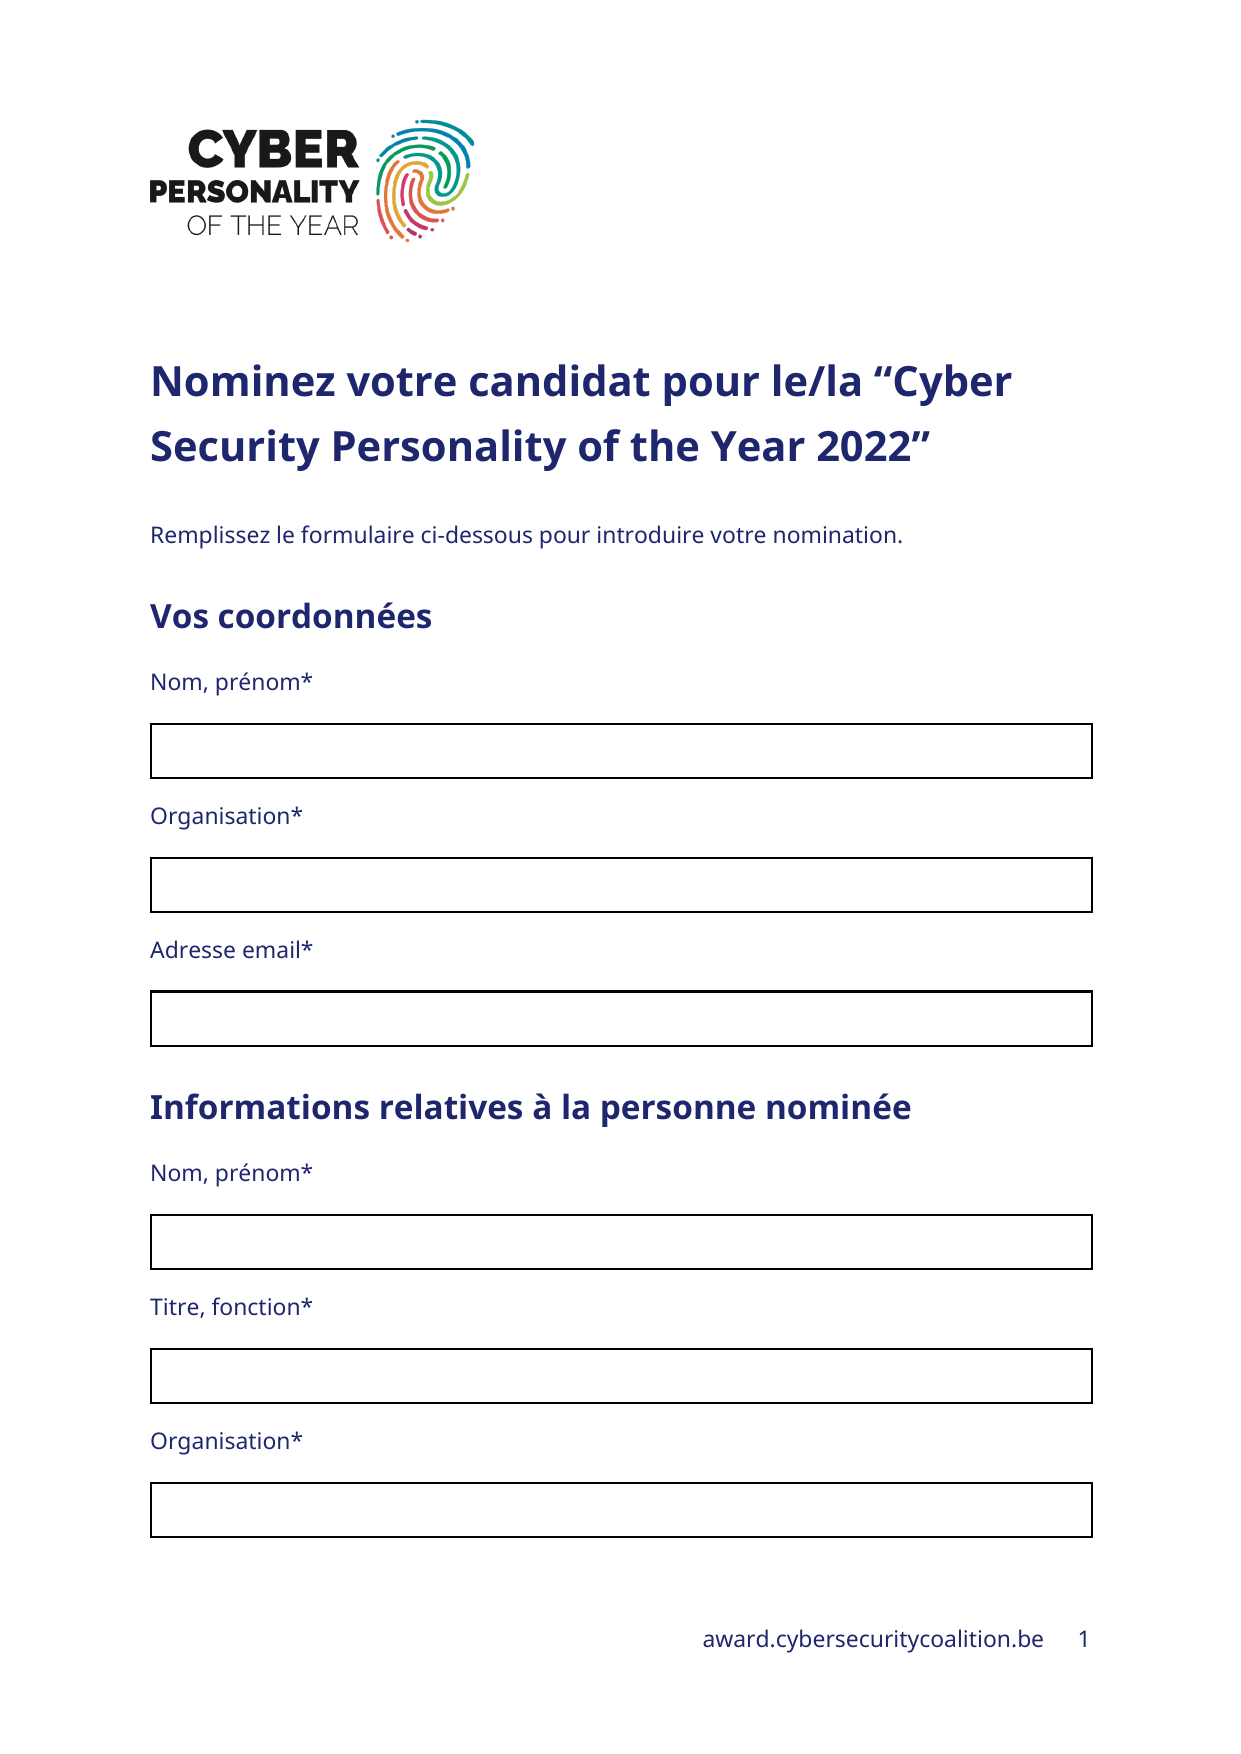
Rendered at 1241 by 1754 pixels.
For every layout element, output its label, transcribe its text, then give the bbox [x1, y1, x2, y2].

subtitle Remplissez le formulaire ci-dessous pour introduire votre nomination. [150, 519, 1090, 551]
table_header [152, 1350, 1091, 1402]
text Organisation* [150, 1425, 1090, 1456]
table_header [152, 993, 1091, 1044]
subtitle Informations relatives à la personne nominée [150, 1084, 1090, 1129]
text Nom, prénom* [150, 1157, 1090, 1188]
subtitle Nominez votre candidat pour le/la “Cyber Security Personality of the Year 2022” [150, 352, 1090, 473]
table_header [152, 859, 1091, 911]
subtitle Vos coordonnées [150, 593, 1090, 638]
table_header [152, 725, 1091, 777]
text Organisation* [150, 800, 1090, 831]
picture [150, 95, 475, 265]
text Nom, prénom* [150, 666, 1090, 697]
table_header [152, 1484, 1091, 1536]
table_header [152, 1216, 1091, 1268]
text Adresse email* [150, 934, 1090, 965]
text Titre, fonction* [150, 1291, 1090, 1322]
